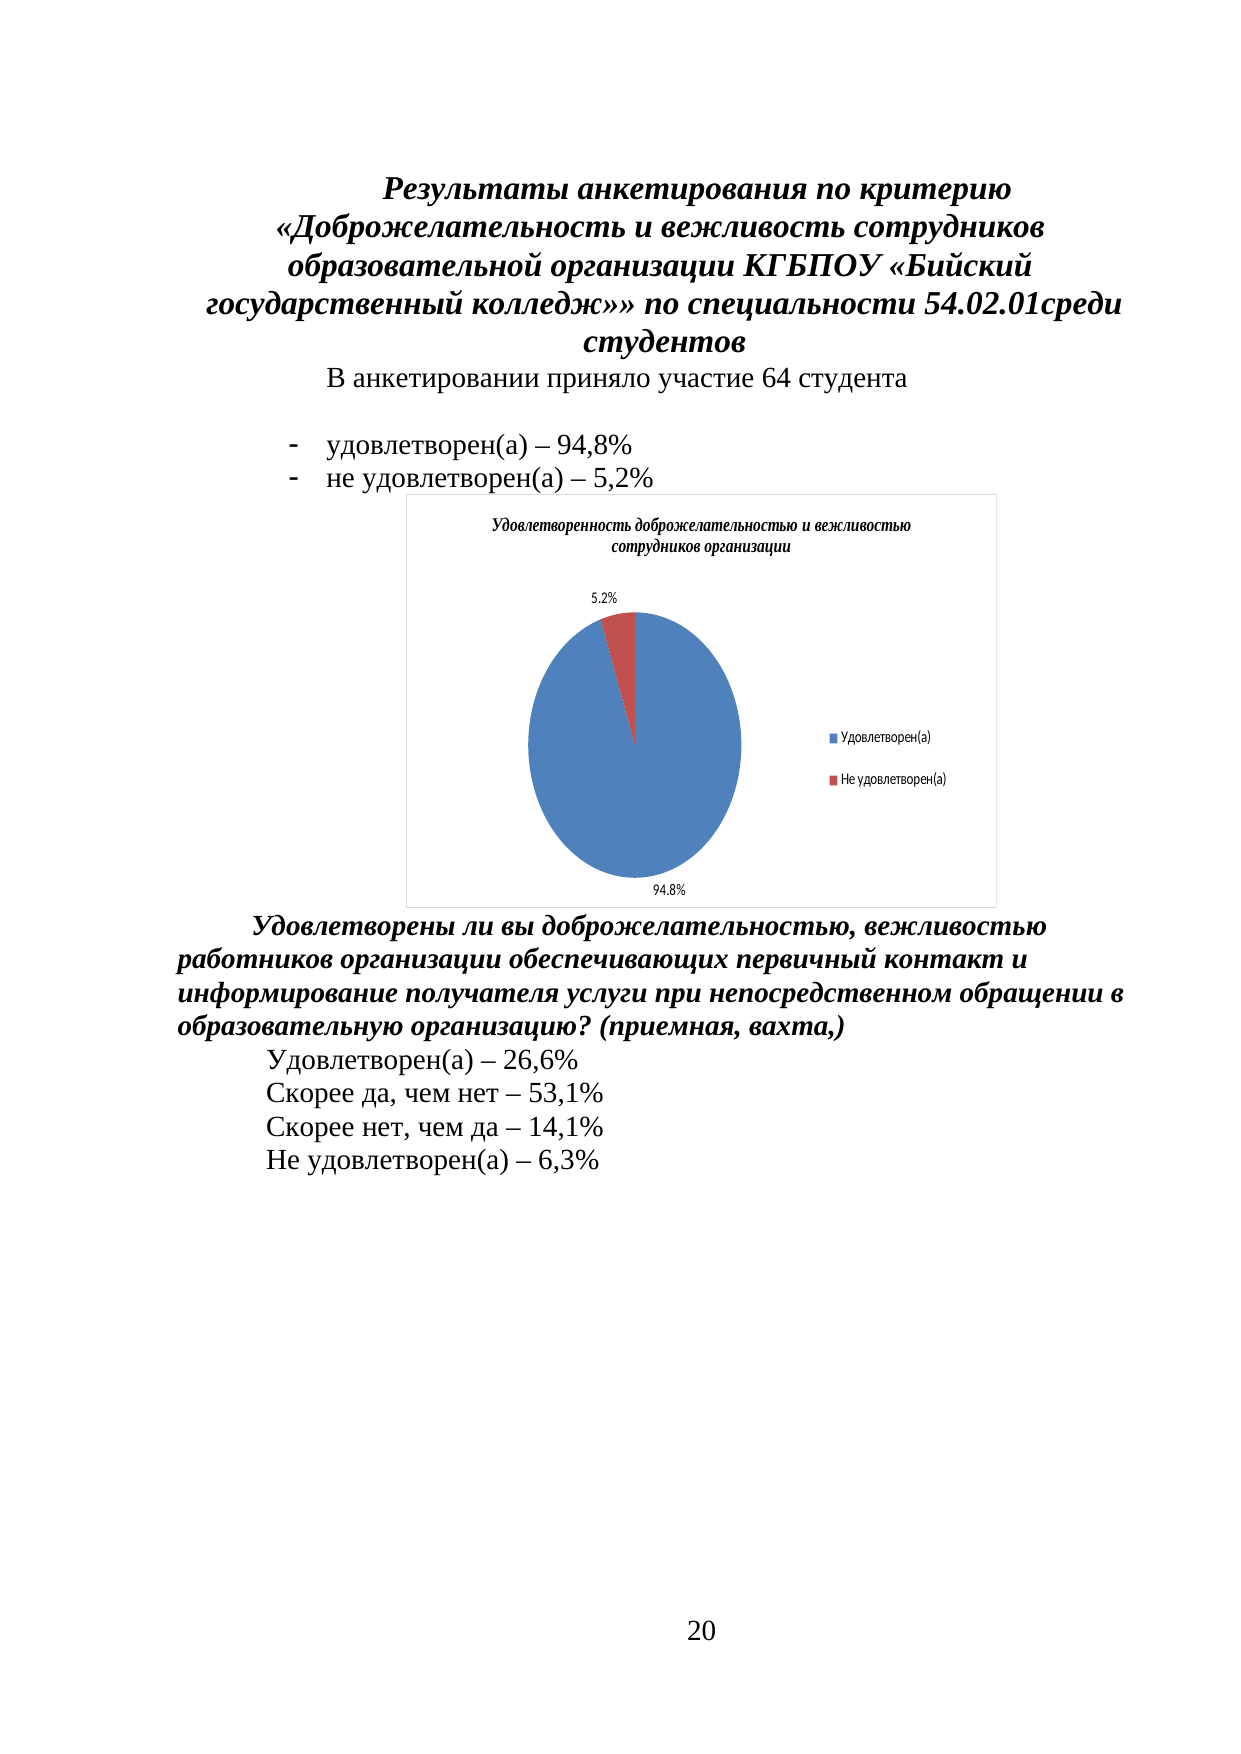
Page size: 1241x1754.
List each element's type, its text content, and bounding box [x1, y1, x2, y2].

text Удовлетворен(а) – 26,6% [177, 1042, 1152, 1075]
text Удовлетворены ли вы доброжелательностью, вежливостью работников организации обеспечивающих первичный контакт и информирование получателя услуги при непосредственном обращении в образовательную организацию? (приемная, вахта,) [177, 908, 1152, 1042]
list В анкетировании приняло участие 64 студента [326, 360, 1152, 393]
text Скорее нет, чем да – 14,1% [177, 1109, 1152, 1142]
list удовлетворен(а) – 94,8% [288, 427, 1152, 461]
list не удовлетворен(а) – 5,2% [288, 461, 1152, 494]
subtitle Результаты анкетирования по критерию «Доброжелательность и вежливость сотрудников образовательной организации КГБПОУ «Бийский государственный колледж»» по специальности 54.02.01среди студентов [177, 168, 1152, 360]
text Не удовлетворен(а) – 6,3% [177, 1142, 1152, 1176]
text Скорее да, чем нет – 53,1% [177, 1075, 1152, 1109]
